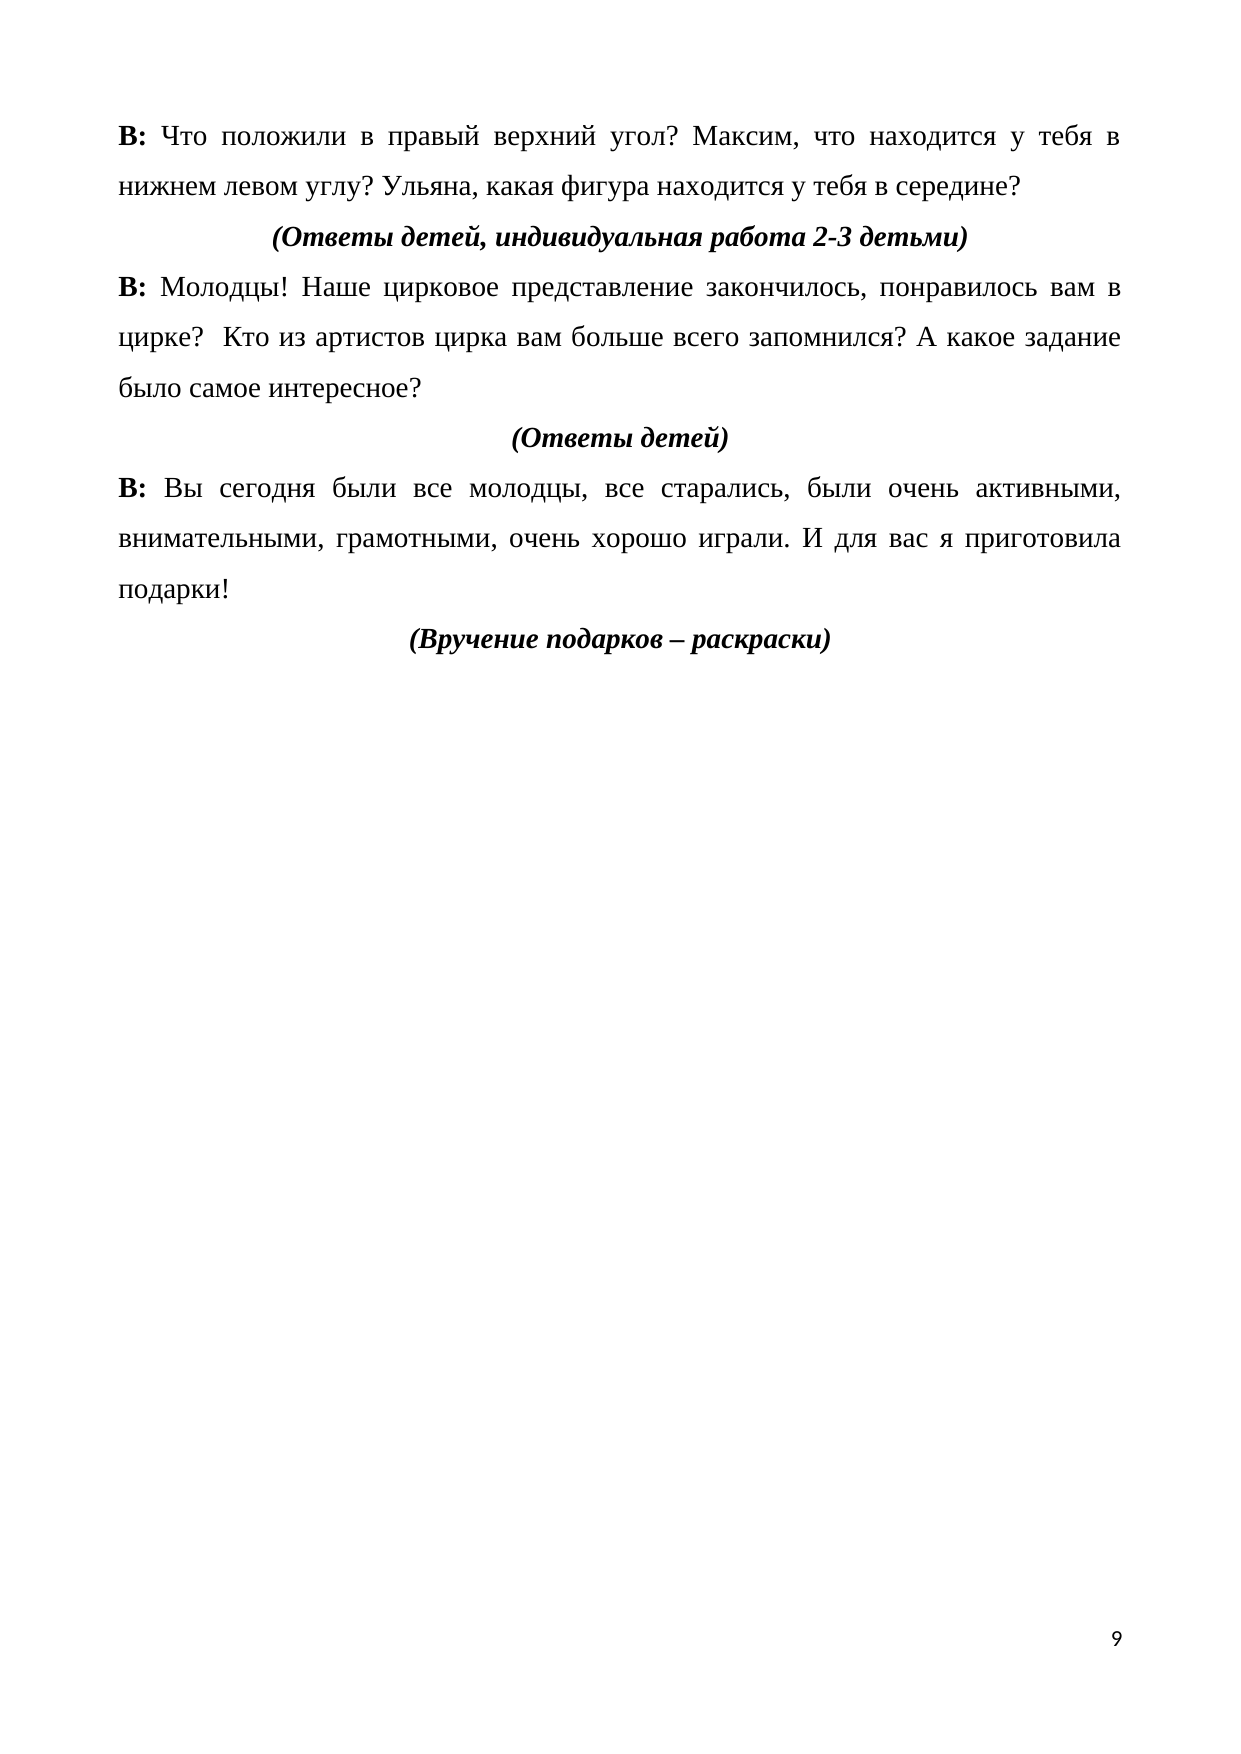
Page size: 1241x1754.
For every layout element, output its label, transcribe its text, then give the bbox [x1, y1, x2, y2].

text (Ответы детей, индивидуальная работа 2-3 детьми) [118, 219, 1122, 252]
text В: Молодцы! Наше цирковое представление закончилось, понравилось вам в цирке? Кто из артистов цирка вам больше всего запомнился? А какое задание было самое интересное? [118, 269, 1122, 403]
text В: Вы сегодня были все молодцы, все старались, были очень активными, внимательными, грамотными, очень хорошо играли. И для вас я приготовила подарки! [118, 470, 1122, 604]
text В: Что положили в правый верхний угол? Максим, что находится у тебя в нижнем левом углу? Ульяна, какая фигура находится у тебя в середине? [118, 118, 1122, 202]
text (Ответы детей) [118, 420, 1122, 453]
text (Вручение подарков – раскраски) [118, 621, 1122, 655]
